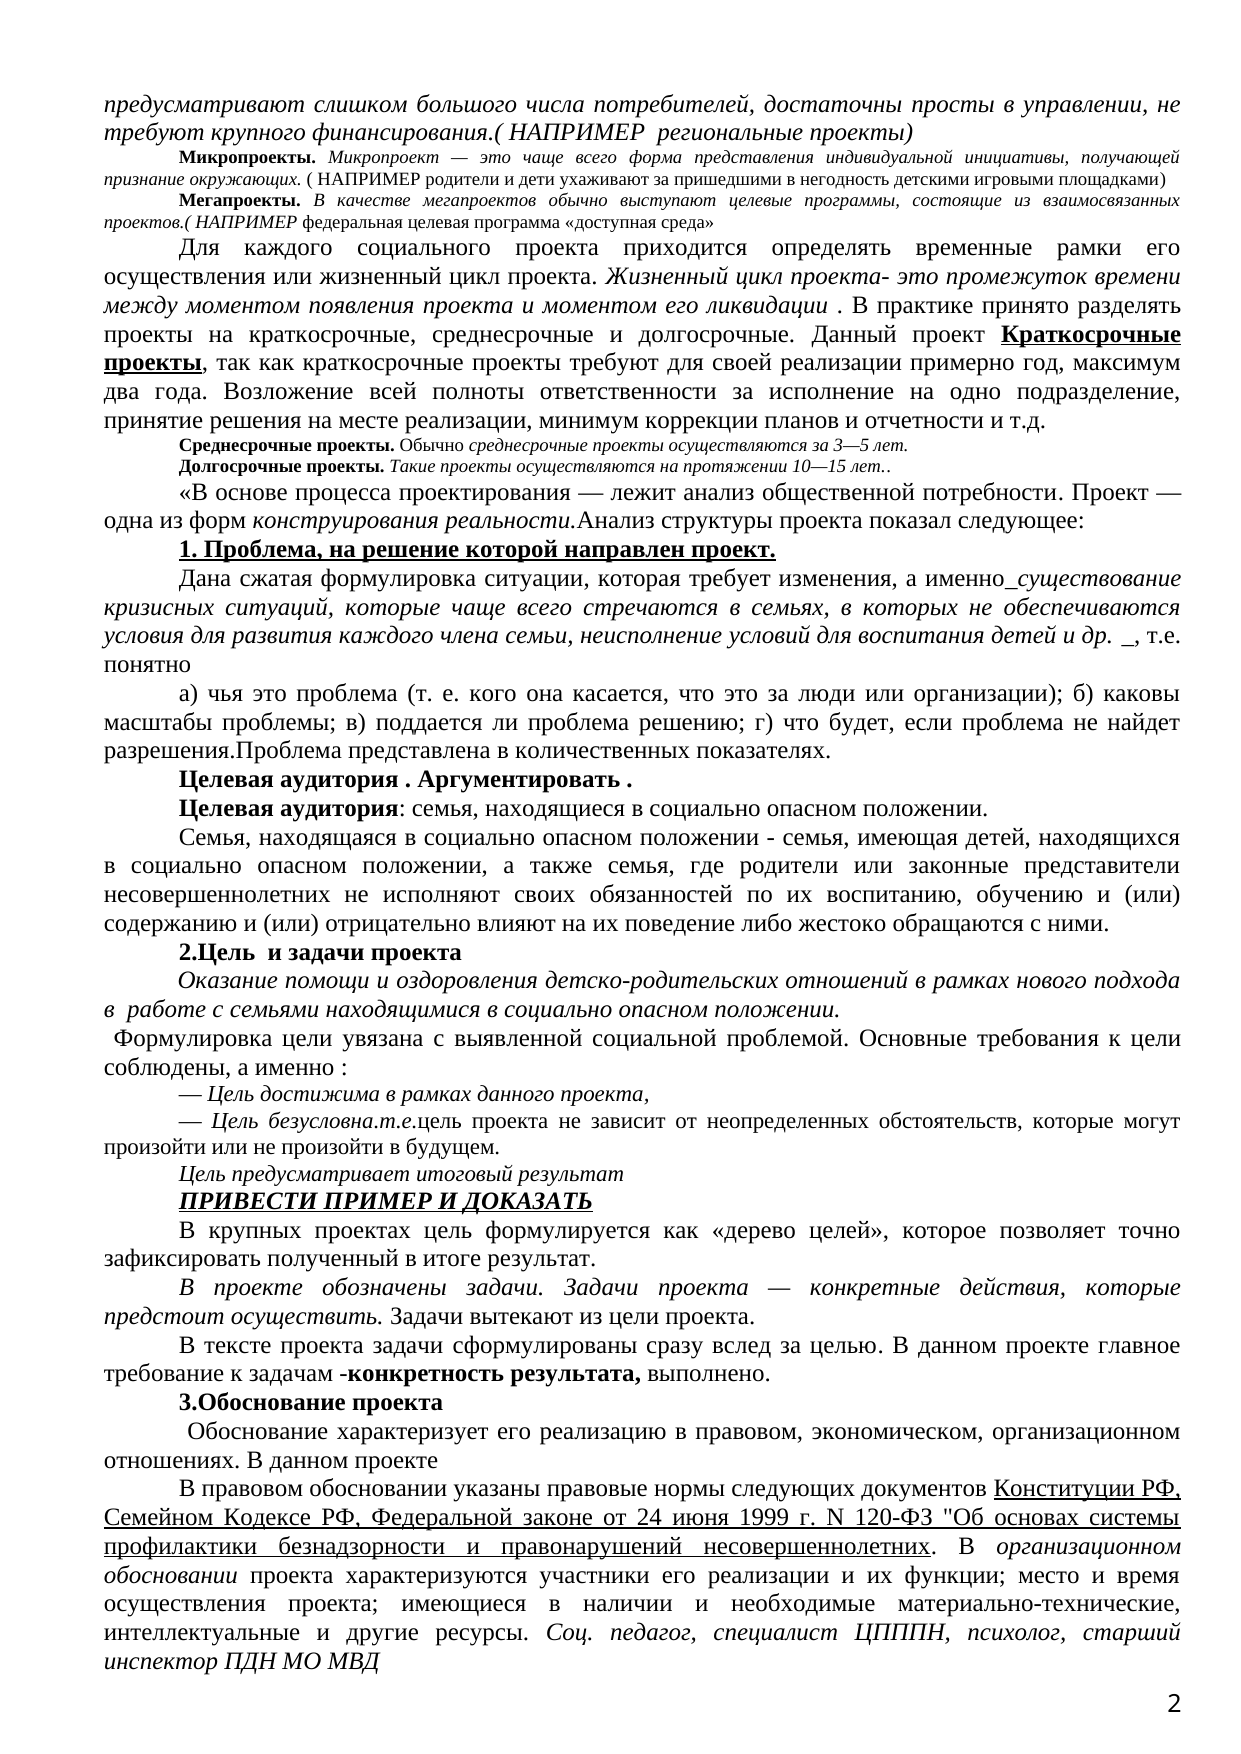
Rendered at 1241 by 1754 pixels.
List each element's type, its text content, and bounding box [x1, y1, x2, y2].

text В правовом обосновании указаны правовые нормы следующих документов Конституции РФ, Семейном Кодексе РФ, Федеральной законе от 24 июня 1999 г. N 120-ФЗ "Об основах системы профилактики безнадзорности и правонарушений несовершеннолетних. В организационном обосновании проекта характеризуются участники его реализации и их функции; место и время осуществления проекта; имеющиеся в наличии и необходимые материально-технические, интеллектуальные и другие ресурсы. Соц. педагог, специалист ЦПППН, психолог, старший инспектор ПДН МО МВД [103, 1473, 1181, 1527]
text 2.Цель и задачи проекта [103, 937, 1181, 966]
text а) чья это проблема (т. е. кого она касается, что это за люди или организации); б) каковы масштабы проблемы; в) поддается ли проблема решению; г) что будет, если проблема не найдет разрешения.Проблема представлена в количественных показателях. [103, 678, 1181, 764]
text — Цель достижима в рамках данного проекта, [103, 1081, 1181, 1107]
text В правовом обосновании указаны правовые нормы следующих документов Конституции РФ, Семейном Кодексе РФ, Федеральной законе от 24 июня 1999 г. N 120-ФЗ "Об основах системы профилактики безнадзорности и правонарушений несовершеннолетних. В организационном обосновании проекта характеризуются участники его реализации и их функции; место и время осуществления проекта; имеющиеся в наличии и необходимые материально-технические, интеллектуальные и другие ресурсы. Соц. педагог, специалист ЦПППН, психолог, старший инспектор ПДН МО МВД [103, 1528, 1181, 1675]
text Дана сжатая формулировка ситуации, которая требует изменения, а именно_существование кризисных ситуаций, которые чаще всего стречаются в семьях, в которых не обеспечиваются условия для развития каждого члена семьи, неисполнение условий для воспитания детей и др. _, т.е. понятно [103, 563, 1181, 678]
text Целевая аудитория . Аргументировать . [103, 764, 1181, 793]
text «В основе процесса проектирования — лежит анализ общественной потребности. Проект — одна из форм конструирования реальности.Анализ структуры проекта показал следующее: [103, 477, 1181, 534]
text Формулировка цели увязана с выявленной социальной проблемой. Основные требования к цели соблюдены, а именно : [103, 1023, 1181, 1081]
text Для каждого социального проекта приходится определять временные рамки его осуществления или жизненный цикл проекта. Жизненный цикл проекта- это промежуток времени между моментом появления проекта и моментом его ликвидации . В практике принято разделять проекты на краткосрочные, среднесрочные и долгосрочные. Данный проект Краткосрочные проекты, так как краткосрочные проекты требуют для своей реализации примерно год, максимум два года. Возложение всей полноты ответственности за исполнение на одно подразделение, принятие решения на месте реализации, минимум коррекции планов и отчетности и т.д. [103, 232, 1181, 434]
text В крупных проектах цель формулируется как «дерево целей», которое позволяет точно зафиксировать полученный в итоге результат. [103, 1215, 1181, 1272]
text Обоснование характеризует его реализацию в правовом, экономическом, организационном отношениях. В данном проекте [103, 1416, 1181, 1473]
text В тексте проекта задачи сформулированы сразу вслед за целью. В данном проекте главное требование к задачам -конкретность результата, выполнено. [103, 1330, 1181, 1387]
text 3.Обоснование проекта [103, 1387, 1181, 1416]
text 1. Проблема, на решение которой направлен проект. [103, 534, 1181, 563]
text Цель предусматривает итоговый результат [103, 1159, 1181, 1186]
text Целевая аудитория: семья, находящиеся в социально опасном положении. [103, 793, 1181, 822]
text Семья, находящаяся в социально опасном положении - семья, имеющая детей, находящихся в социально опасном положении, а также семья, где родители или законные представители несовершеннолетних не исполняют своих обязанностей по их воспитанию, обучению и (или) содержанию и (или) отрицательно влияют на их поведение либо жестоко обращаются с ними. [103, 822, 1181, 937]
text Оказание помощи и оздоровления детско-родительских отношений в рамках нового подхода в работе с семьями находящимися в социально опасном положении. [103, 966, 1181, 1023]
text Мегапроекты. В качестве мегапроектов обычно выступают целевые программы, состоящие из взаимосвязанных проектов.( НАПРИМЕР федеральная целевая программа «доступная среда» [103, 189, 1181, 232]
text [103, 89, 1181, 146]
text Микропроекты. Микропроект — это чаще всего форма представления индивидуальной инициативы, получающей признание окружающих. ( НАПРИМЕР родители и дети ухаживают за пришедшими в негодность детскими игровыми площадками) [103, 146, 1181, 189]
text Среднесрочные проекты. Обычно среднесрочные проекты осуществляются за 3—5 лет. [103, 434, 1181, 455]
text В проекте обозначены задачи. Задачи проекта — конкретные действия, которые предстоит осуществить. Задачи вытекают из цели проекта. [103, 1272, 1181, 1330]
text — Цель безусловна.т.е.цель проекта не зависит от неопределенных обстоятельств, которые могут произойти или не произойти в будущем. [103, 1107, 1181, 1159]
text ПРИВЕСТИ ПРИМЕР И ДОКАЗАТЬ [103, 1186, 1181, 1215]
text Долгосрочные проекты. Такие проекты осуществляются на протяжении 10—15 лет.. [103, 455, 1181, 477]
